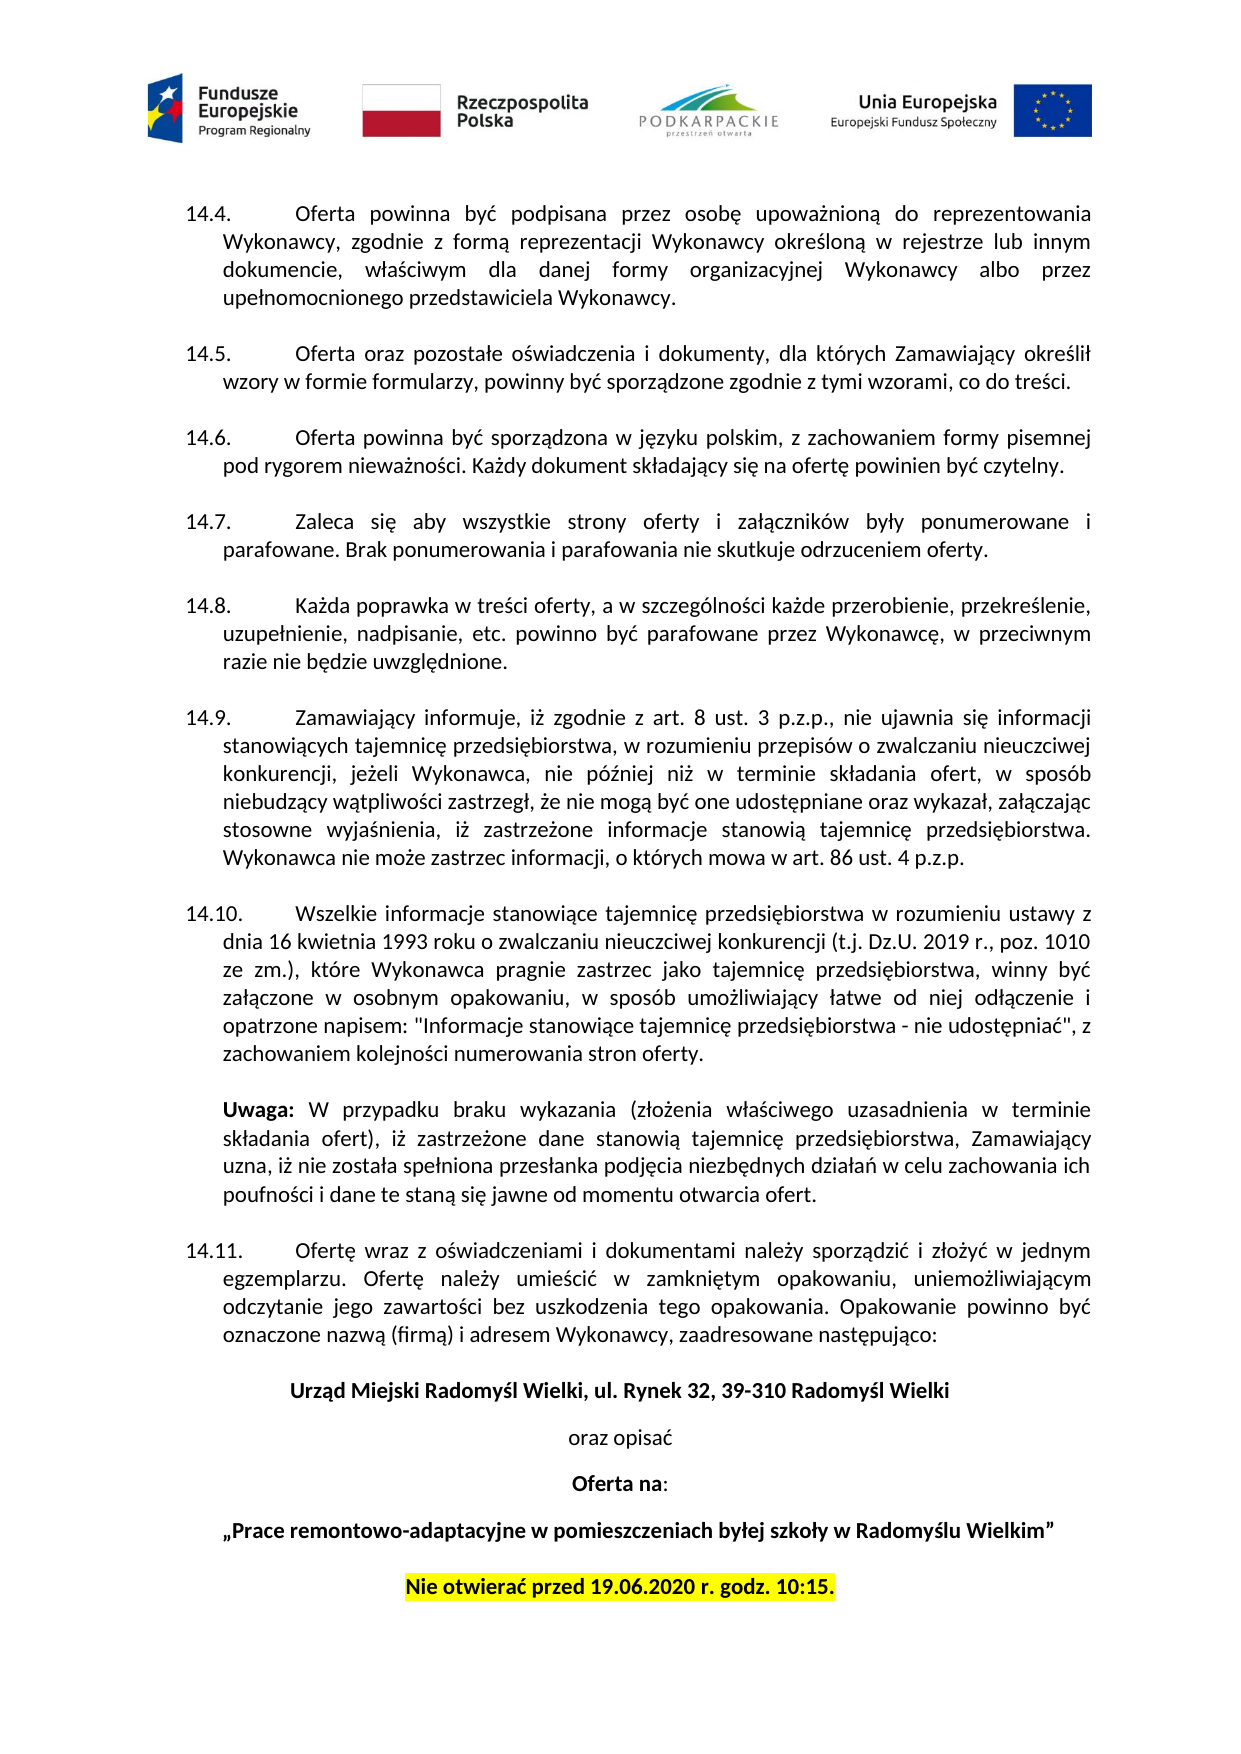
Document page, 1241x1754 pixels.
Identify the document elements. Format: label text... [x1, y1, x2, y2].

text Oferta oraz pozostałe oświadczenia i dokumenty, dla których Zamawiający określił wzory w formie formularzy, powinny być sporządzone zgodnie z tymi wzorami, co do treści. [185, 339, 1093, 395]
picture [147, 73, 1092, 143]
list Oferta powinna być sporządzona w języku polskim, z zachowaniem formy pisemnej pod rygorem nieważności. Każdy dokument składający się na ofertę powinien być czytelny. [185, 423, 1093, 479]
list Wszelkie informacje stanowiące tajemnicę przedsiębiorstwa w rozumieniu ustawy z dnia 16 kwietnia 1993 roku o zwalczaniu nieuczciwej konkurencji (t.j. Dz.U. 2019 r., poz. 1010 ze zm.), które Wykonawca pragnie zastrzec jako tajemnicę przedsiębiorstwa, winny być załączone w osobnym opakowaniu, w sposób umożliwiający łatwe od niej odłączenie i opatrzone napisem: "Informacje stanowiące tajemnicę przedsiębiorstwa - nie udostępniać", z zachowaniem kolejności numerowania stron oferty. [185, 899, 1093, 1068]
text Urząd Miejski Radomyśl Wielki, ul. Rynek 32, 39-310 Radomyśl Wielki [148, 1376, 1093, 1404]
text Nie otwierać przed 19.06.2020 r. godz. 10:15. [148, 1572, 1093, 1601]
list Zamawiający informuje, iż zgodnie z art. 8 ust. 3 p.z.p., nie ujawnia się informacji stanowiących tajemnicę przedsiębiorstwa, w rozumieniu przepisów o zwalczaniu nieuczciwej konkurencji, jeżeli Wykonawca, nie później niż w terminie składania ofert, w sposób niebudzący wątpliwości zastrzegł, że nie mogą być one udostępniane oraz wykazał, załączając stosowne wyjaśnienia, iż zastrzeżone informacje stanowią tajemnicę przedsiębiorstwa. Wykonawca nie może zastrzec informacji, o których mowa w art. 86 ust. 4 p.z.p. [185, 703, 1093, 871]
list Każda poprawka w treści oferty, a w szczególności każde przerobienie, przekreślenie, uzupełnienie, nadpisanie, etc. powinno być parafowane przez Wykonawcę, w przeciwnym razie nie będzie uwzględnione. [185, 591, 1093, 675]
list Uwaga: W przypadku braku wykazania (złożenia właściwego uzasadnienia w terminie składania ofert), iż zastrzeżone dane stanowią tajemnicę przedsiębiorstwa, Zamawiający uzna, iż nie została spełniona przesłanka podjęcia niezbędnych działań w celu zachowania ich poufności i dane te staną się jawne od momentu otwarcia ofert. [223, 1096, 1093, 1208]
list „Prace remontowo-adaptacyjne w pomieszczeniach byłej szkoły w Radomyślu Wielkim” [185, 1516, 1093, 1544]
list Zaleca się aby wszystkie strony oferty i załączników były ponumerowane i parafowane. Brak ponumerowania i parafowania nie skutkuje odrzuceniem oferty. [185, 507, 1093, 563]
list Ofertę wraz z oświadczeniami i dokumentami należy sporządzić i złożyć w jednym egzemplarzu. Ofertę należy umieścić w zamkniętym opakowaniu, uniemożliwiającym odczytanie jego zawartości bez uszkodzenia tego opakowania. Opakowanie powinno być oznaczone nazwą (firmą) i adresem Wykonawcy, zaadresowane następująco: [185, 1236, 1093, 1348]
text oraz opisać [148, 1423, 1093, 1451]
text Oferta na: [148, 1469, 1093, 1498]
text Oferta powinna być podpisana przez osobę upoważnioną do reprezentowania Wykonawcy, zgodnie z formą reprezentacji Wykonawcy określoną w rejestrze lub innym dokumencie, właściwym dla danej formy organizacyjnej Wykonawcy albo przez upełnomocnionego przedstawiciela Wykonawcy. [185, 199, 1093, 311]
